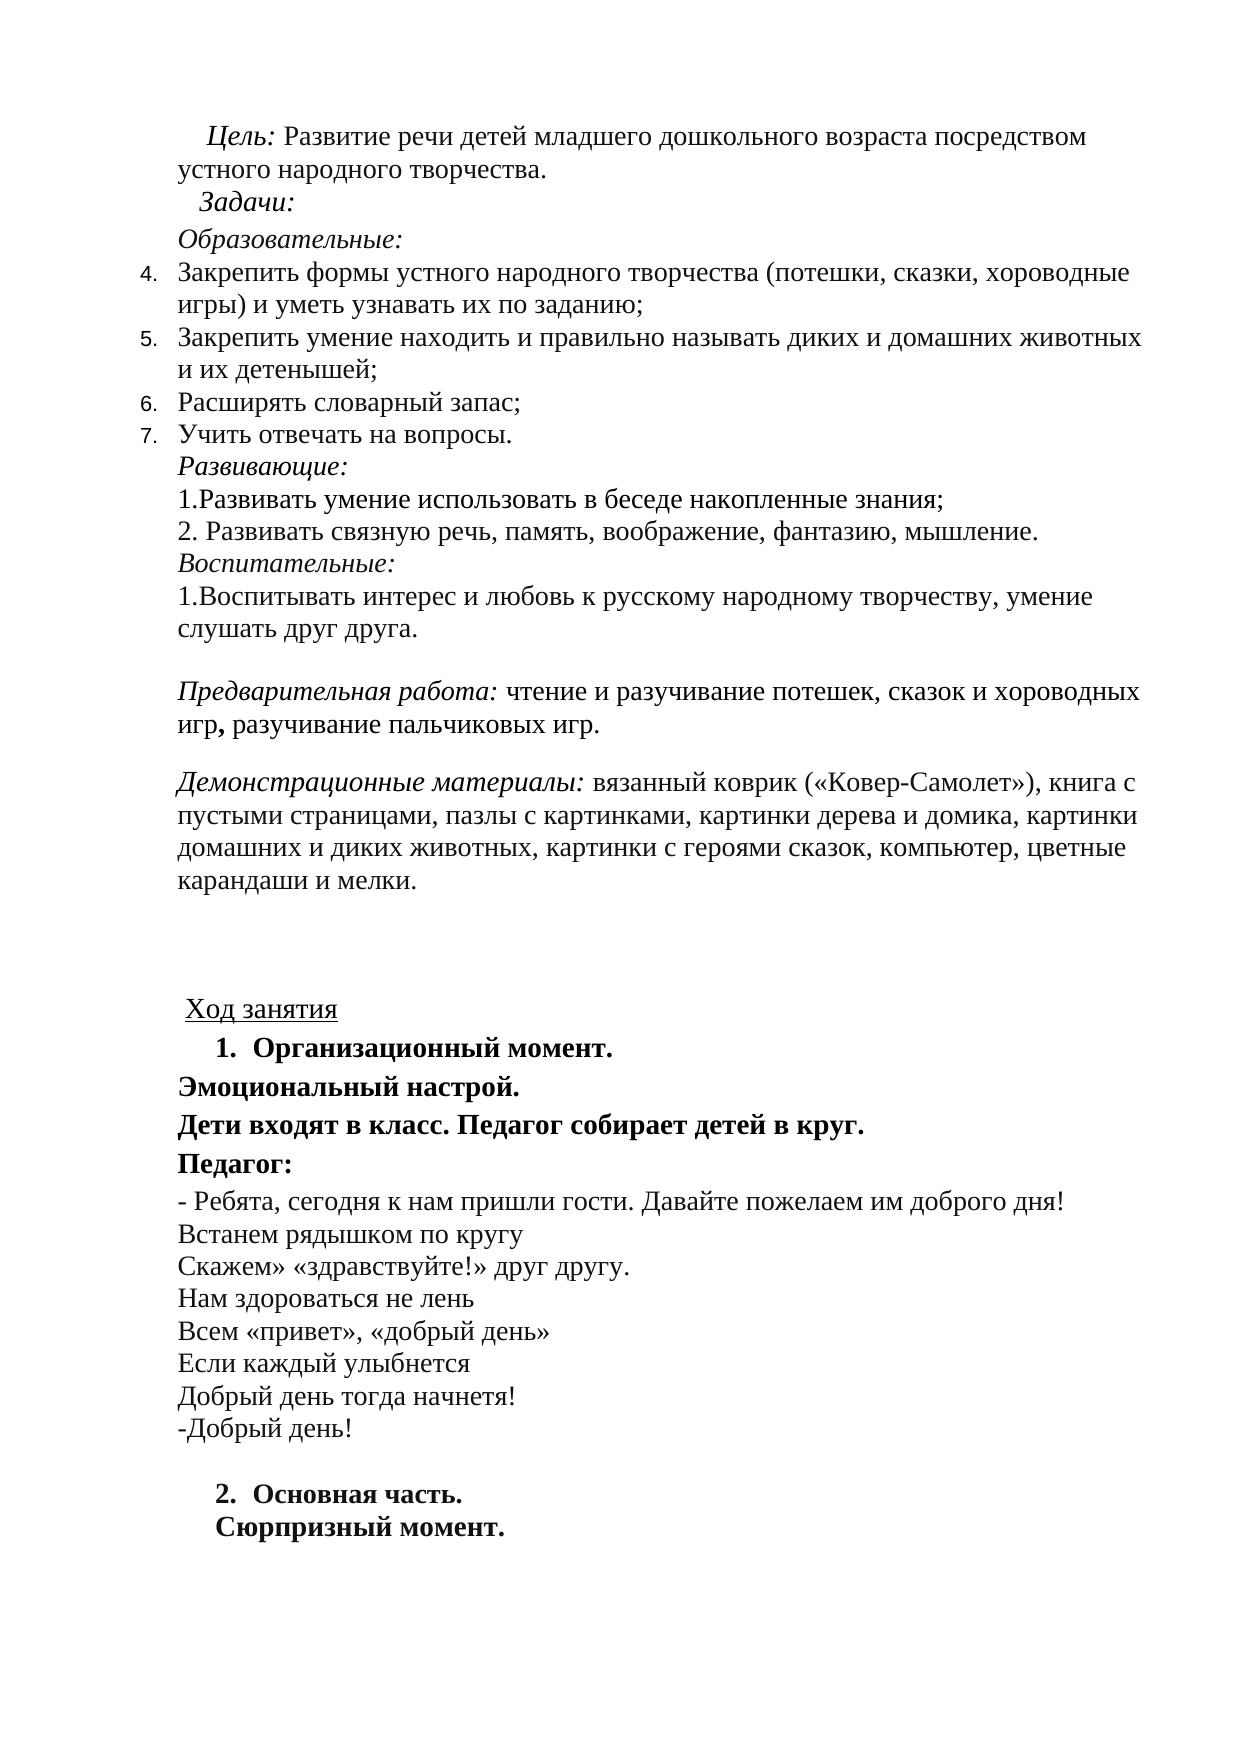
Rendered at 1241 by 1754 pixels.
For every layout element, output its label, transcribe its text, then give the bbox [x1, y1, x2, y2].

text 1.Воспитывать интерес и любовь к русскому народному творчеству, умение слушать друг друга. [177, 579, 1152, 644]
text Цель: Развитие речи детей младшего дошкольного возраста посредством устного народного творчества. [177, 118, 1152, 184]
text Воспитательные: [177, 547, 1152, 579]
text Педагог: [177, 1146, 1152, 1179]
text Если каждый улыбнется [177, 1346, 1152, 1379]
text Предварительная работа: чтение и разучивание потешек, сказок и хороводных игр, разучивание пальчиковых игр. [177, 674, 1152, 739]
text 1.Развивать умение использовать в беседе накопленные знания; [177, 482, 1152, 514]
list Закрепить формы устного народного творчества (потешки, сказки, хороводные игры) и уметь узнавать их по заданию; [140, 255, 1152, 320]
text Дети входят в класс. Педагог собирает детей в круг. [177, 1107, 1152, 1141]
text Демонстрационные материалы: вязанный коврик («Ковер-Самолет»), книга с пустыми страницами, пазлы с картинками, картинки дерева и домика, картинки домашних и диких животных, картинки с героями сказок, компьютер, цветные карандаши и мелки. [177, 764, 1152, 895]
text Всем «привет», «добрый день» [177, 1314, 1152, 1346]
list Учить отвечать на вопросы. [140, 417, 1152, 449]
text Добрый день тогда начнетя! [177, 1379, 1152, 1411]
list Организационный момент. [215, 1030, 1152, 1064]
text 2. Развивать связную речь, память, воображение, фантазию, мышление. [177, 514, 1152, 547]
text - Ребята, сегодня к нам пришли гости. Давайте пожелаем им доброго дня! [177, 1184, 1152, 1217]
text Встанем рядышком по кругу [177, 1217, 1152, 1249]
text Развивающие: [177, 449, 1152, 482]
text -Добрый день! [177, 1411, 1152, 1443]
text Ход занятия [177, 992, 1152, 1025]
list Закрепить умение находить и правильно называть диких и домашних животных и их детенышей; [140, 320, 1152, 384]
text Образовательные: [177, 223, 1152, 255]
text Эмоциональный настрой. [177, 1069, 1152, 1102]
text Скажем» «здравствуйте!» друг другу. [177, 1249, 1152, 1282]
list Расширять словарный запас; [140, 384, 1152, 417]
text Задачи: [177, 184, 1152, 218]
list Основная часть. [215, 1476, 1152, 1509]
text Сюрпризный момент. [215, 1509, 1152, 1543]
text Нам здороваться не лень [177, 1282, 1152, 1314]
